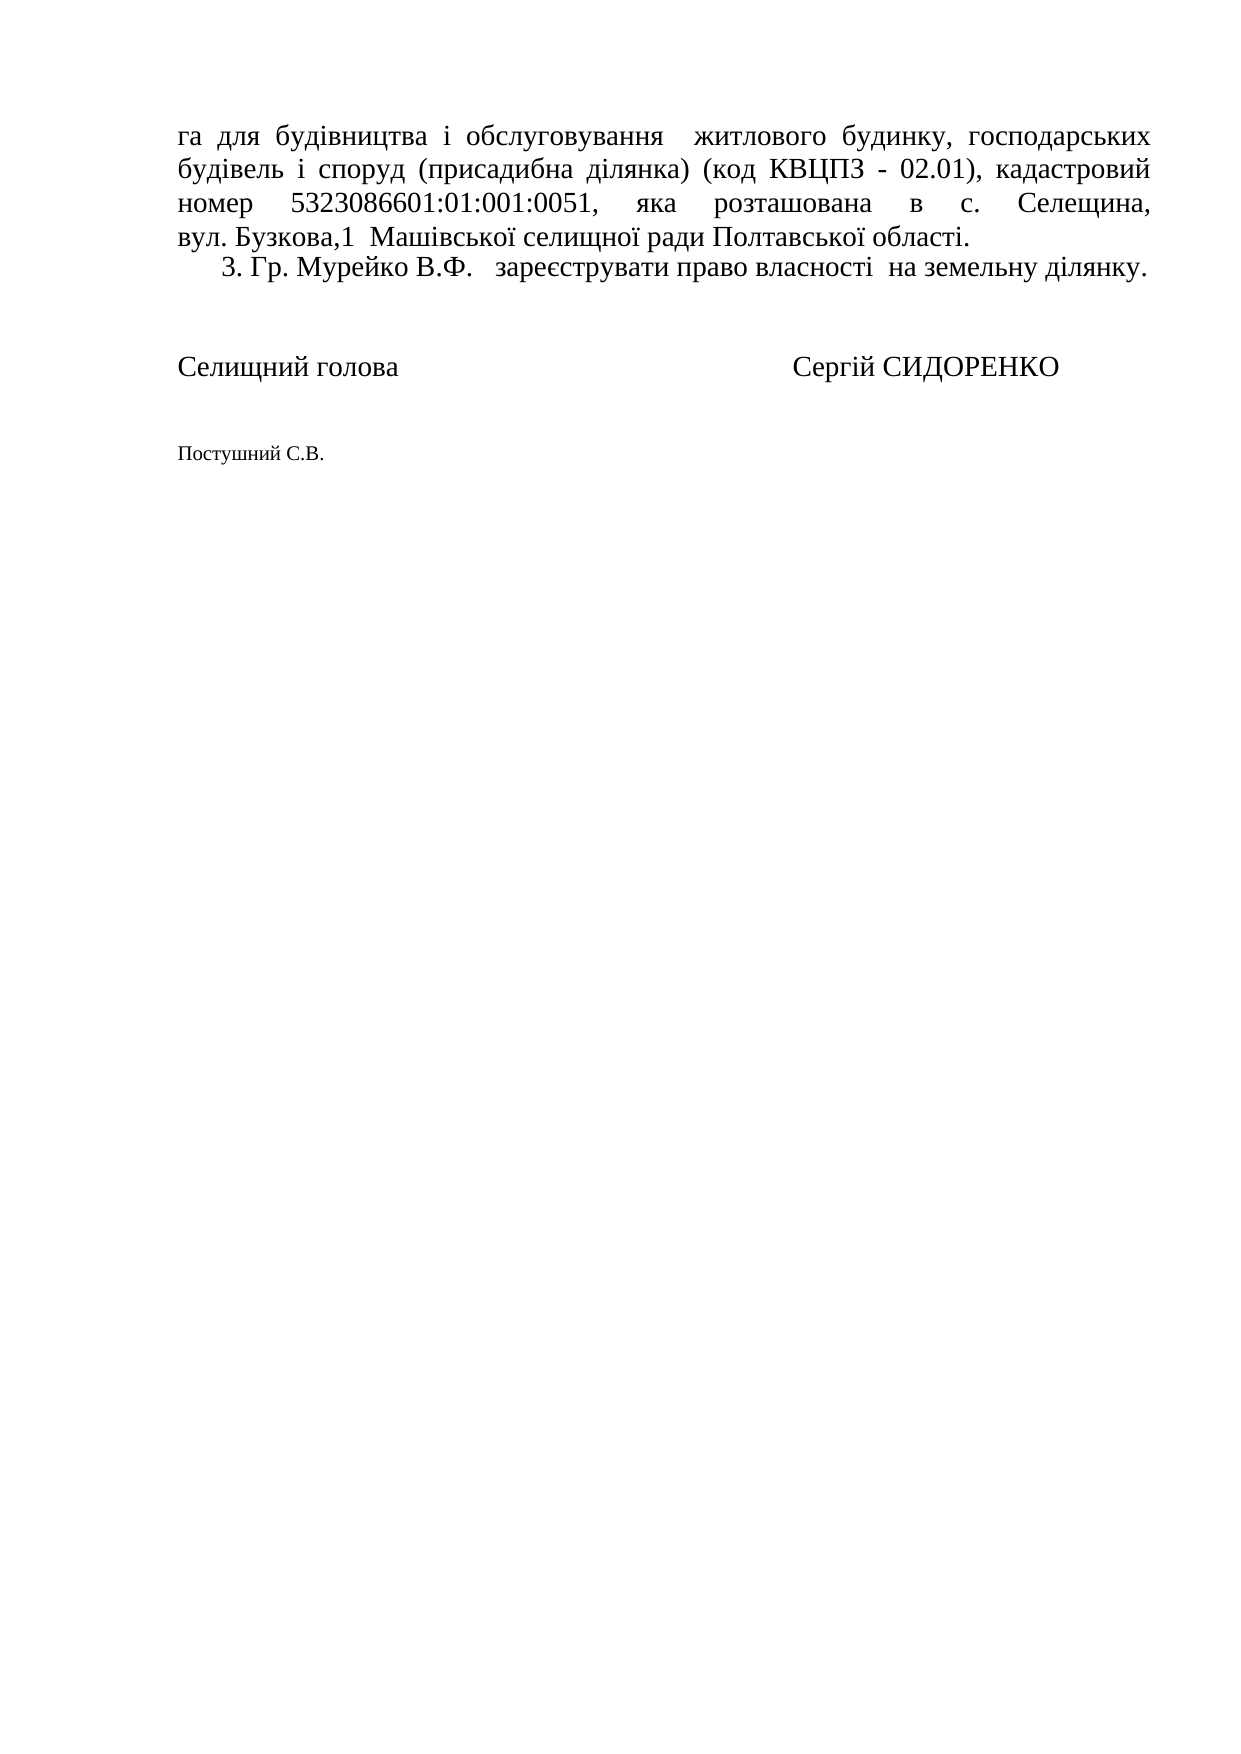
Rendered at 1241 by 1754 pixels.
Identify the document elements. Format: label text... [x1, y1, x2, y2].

text 3. Гр. Мурейко В.Ф. зареєструвати право власності на земельну ділянку. [177, 252, 1152, 282]
text Селищний голова Сергій СИДОРЕНКО [177, 349, 1152, 383]
text Постушний С.В. [177, 441, 1152, 464]
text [177, 118, 1152, 252]
